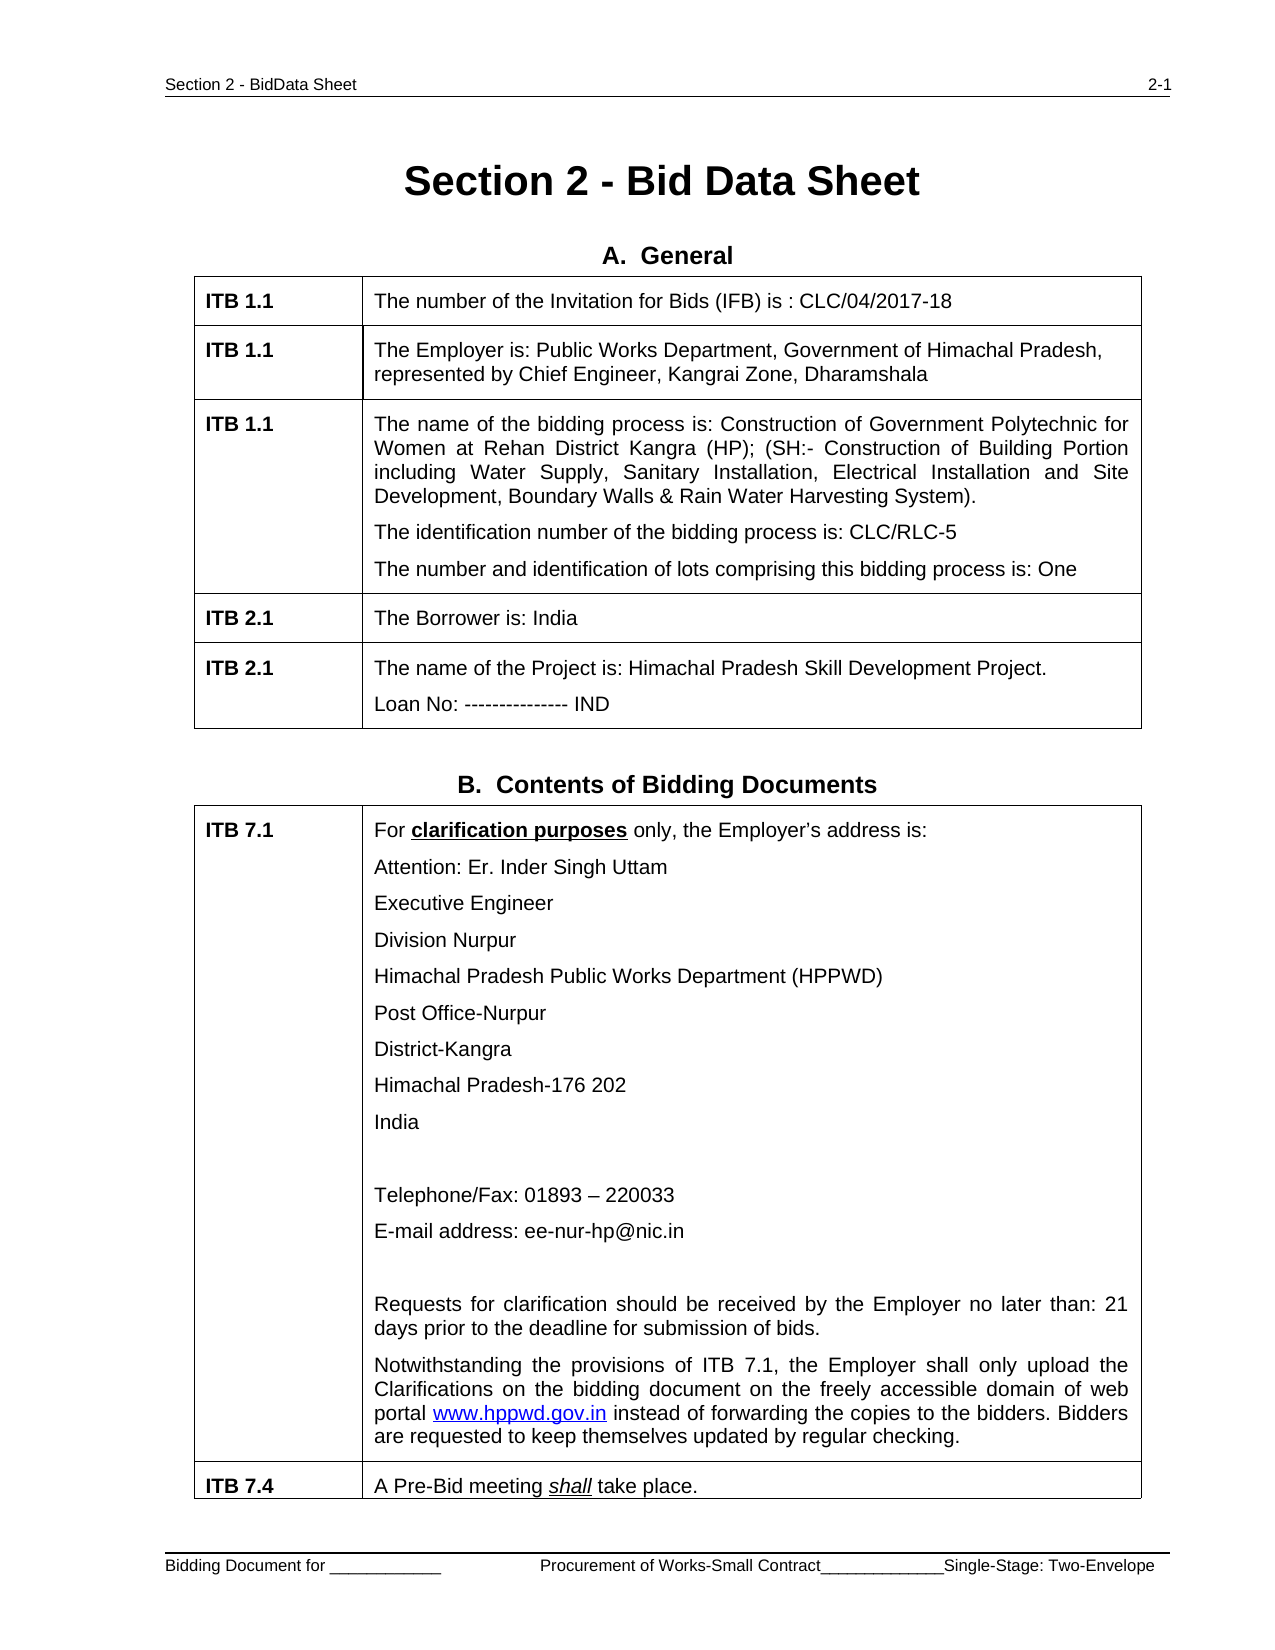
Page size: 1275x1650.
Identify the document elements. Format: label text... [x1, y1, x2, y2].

subtitle Section 2 - Bid Data Sheet [184, 156, 1140, 204]
table_cell The Employer is: Public Works Department, Government of Himachal Pradesh, represented by Chief Engineer, Kangrai Zone, Dharamshala [364, 326, 1141, 398]
text A. General [165, 241, 1170, 269]
text B. Contents of Bidding Documents [165, 770, 1170, 799]
table_header The number of the Invitation for Bids (IFB) is : CLC/04/2017-18 [363, 277, 1141, 325]
table_header ITB 7.1 [195, 806, 362, 1461]
table_header For clarification purposes only, the Employer’s address is: Attention: Er. Inder Singh Uttam Executive Engineer Division Nurpur Himachal Pradesh Public Works Department (HPPWD) Post Office-Nurpur District-Kangra Himachal Pradesh-176 202 India Telephone/Fax: 01893 – 220033 E-mail address: ee-nur-hp@nic.in Requests for clarification should be received by the Employer no later than: 21 days prior to the deadline for submission of bids. Notwithstanding the provisions of ITB 7.1, the Employer shall only upload the Clarifications on the bidding document on the freely accessible domain of web portal www.hppwd.gov.in instead of forwarding the copies to the bidders. Bidders are requested to keep themselves updated by regular checking. [363, 806, 1141, 1461]
table_cell ITB 1.1 [195, 326, 362, 398]
table_cell The Borrower is: India [363, 594, 1141, 642]
table_cell The name of the bidding process is: Construction of Government Polytechnic for Women at Rehan District Kangra (HP); (SH:- Construction of Building Portion including Water Supply, Sanitary Installation, Electrical Installation and Site Development, Boundary Walls & Rain Water Harvesting System). The identification number of the bidding process is: CLC/RLC-5 The number and identification of lots comprising this bidding process is: One [363, 400, 1141, 593]
table_cell The name of the Project is: Himachal Pradesh Skill Development Project. Loan No: --------------- IND [363, 643, 1141, 728]
table_header ITB 1.1 [195, 277, 362, 325]
table_cell ITB 2.1 [195, 643, 362, 728]
table_cell ITB 2.1 [195, 594, 362, 642]
table_cell ITB 1.1 [195, 400, 362, 593]
table_cell ITB 7.4 [195, 1462, 362, 1498]
